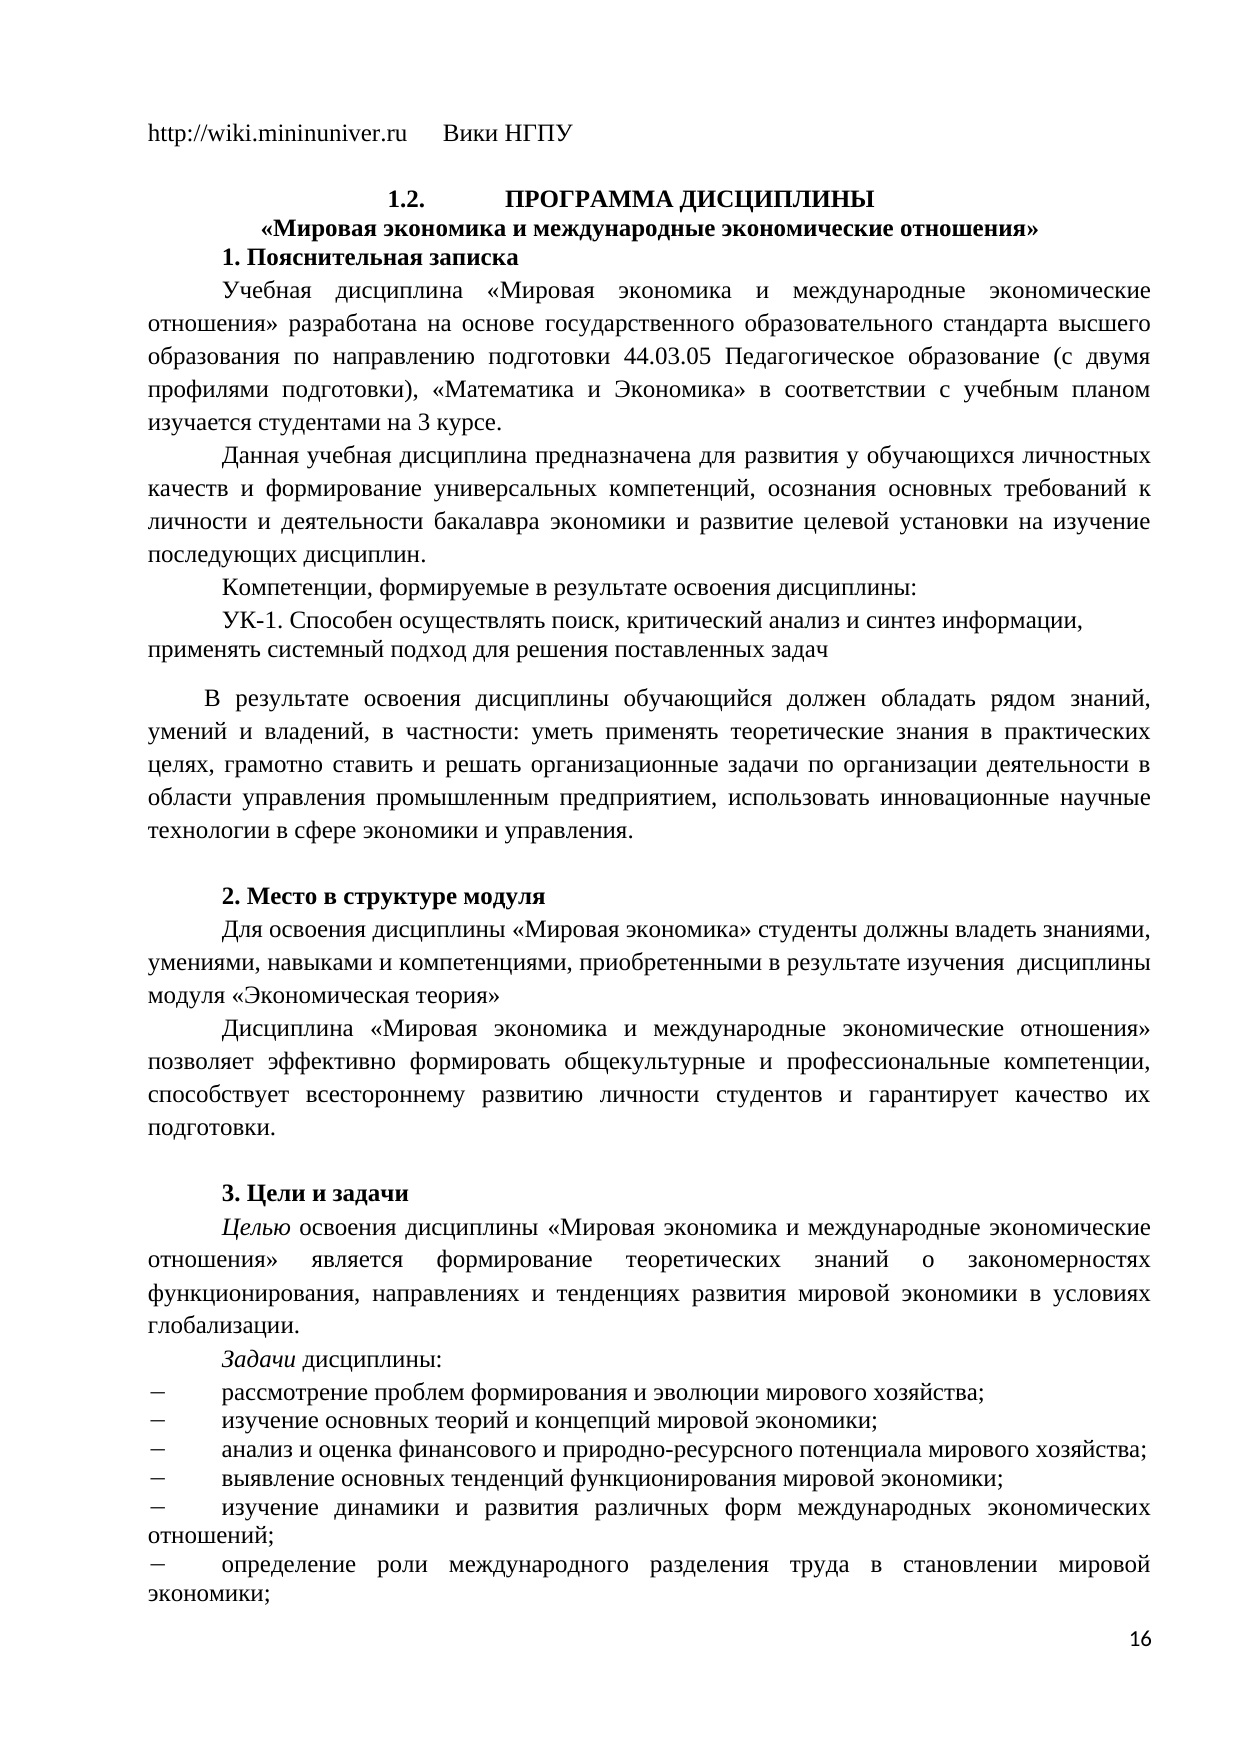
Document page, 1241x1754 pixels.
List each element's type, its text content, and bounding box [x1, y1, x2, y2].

text Задачи дисциплины: [148, 1344, 1152, 1372]
text 2. Место в структуре модуля [148, 881, 1152, 910]
list рассмотрение проблем формирования и эволюции мирового хозяйства; [148, 1377, 1152, 1405]
list ПРОГРАММА ДИСЦИПЛИНЫ [110, 184, 1152, 213]
text Целью освоения дисциплины «Мировая экономика и международные экономические отношения» является формирование теоретических знаний о закономерностях функционирования, направлениях и тенденциях развития мировой экономики в условиях глобализации. [148, 1212, 1152, 1339]
text Данная учебная дисциплина предназначена для развития у обучающихся личностных качеств и формирование универсальных компетенций, осознания основных требований к личности и деятельности бакалавра экономики и развитие целевой установки на изучение последующих дисциплин. [148, 440, 1152, 568]
text Учебная дисциплина «Мировая экономика и международные экономические отношения» разработана на основе государственного образовательного стандарта высшего образования по направлению подготовки 44.03.05 Педагогическое образование (с двумя профилями подготовки), «Математика и Экономика» в соответствии с учебным планом изучается студентами на 3 курсе. [148, 275, 1152, 436]
text Дисциплина «Мировая экономика и международные экономические отношения» позволяет эффективно формировать общекультурные и профессиональные компетенции, способствует всестороннему развитию личности студентов и гарантирует качество их подготовки. [148, 1013, 1152, 1141]
text УК-1. Способен осуществлять поиск, критический анализ и синтез информации, применять системный подход для решения поставленных задач [148, 605, 1152, 662]
list определение роли международного разделения труда в становлении мировой экономики; [148, 1549, 1152, 1607]
list изучение динамики и развития различных форм международных экономических отношений; [148, 1492, 1152, 1549]
text Для освоения дисциплины «Мировая экономика» студенты должны владеть знаниями, умениями, навыками и компетенциями, приобретенными в результате изучения дисциплины модуля «Экономическая теория» [148, 914, 1152, 1009]
list изучение основных теорий и концепций мировой экономики; [148, 1405, 1152, 1434]
text 3. Цели и задачи [148, 1178, 1152, 1207]
list анализ и оценка финансового и природно-ресурсного потенциала мирового хозяйства; [148, 1434, 1152, 1463]
text Компетенции, формируемые в результате освоения дисциплины: [148, 572, 1152, 601]
list выявление основных тенденций функционирования мировой экономики; [148, 1463, 1152, 1492]
text В результате освоения дисциплины обучающийся должен обладать рядом знаний, умений и владений, в частности: уметь применять теоретические знания в практических целях, грамотно ставить и решать организационные задачи по организации деятельности в области управления промышленным предприятием, использовать инновационные научные технологии в сфере экономики и управления. [148, 683, 1152, 844]
text http://wiki.mininuniver.ru Вики НГПУ [148, 118, 1152, 147]
subtitle «Мировая экономика и международные экономические отношения» [148, 213, 1152, 242]
text 1. Пояснительная записка [148, 242, 1152, 270]
